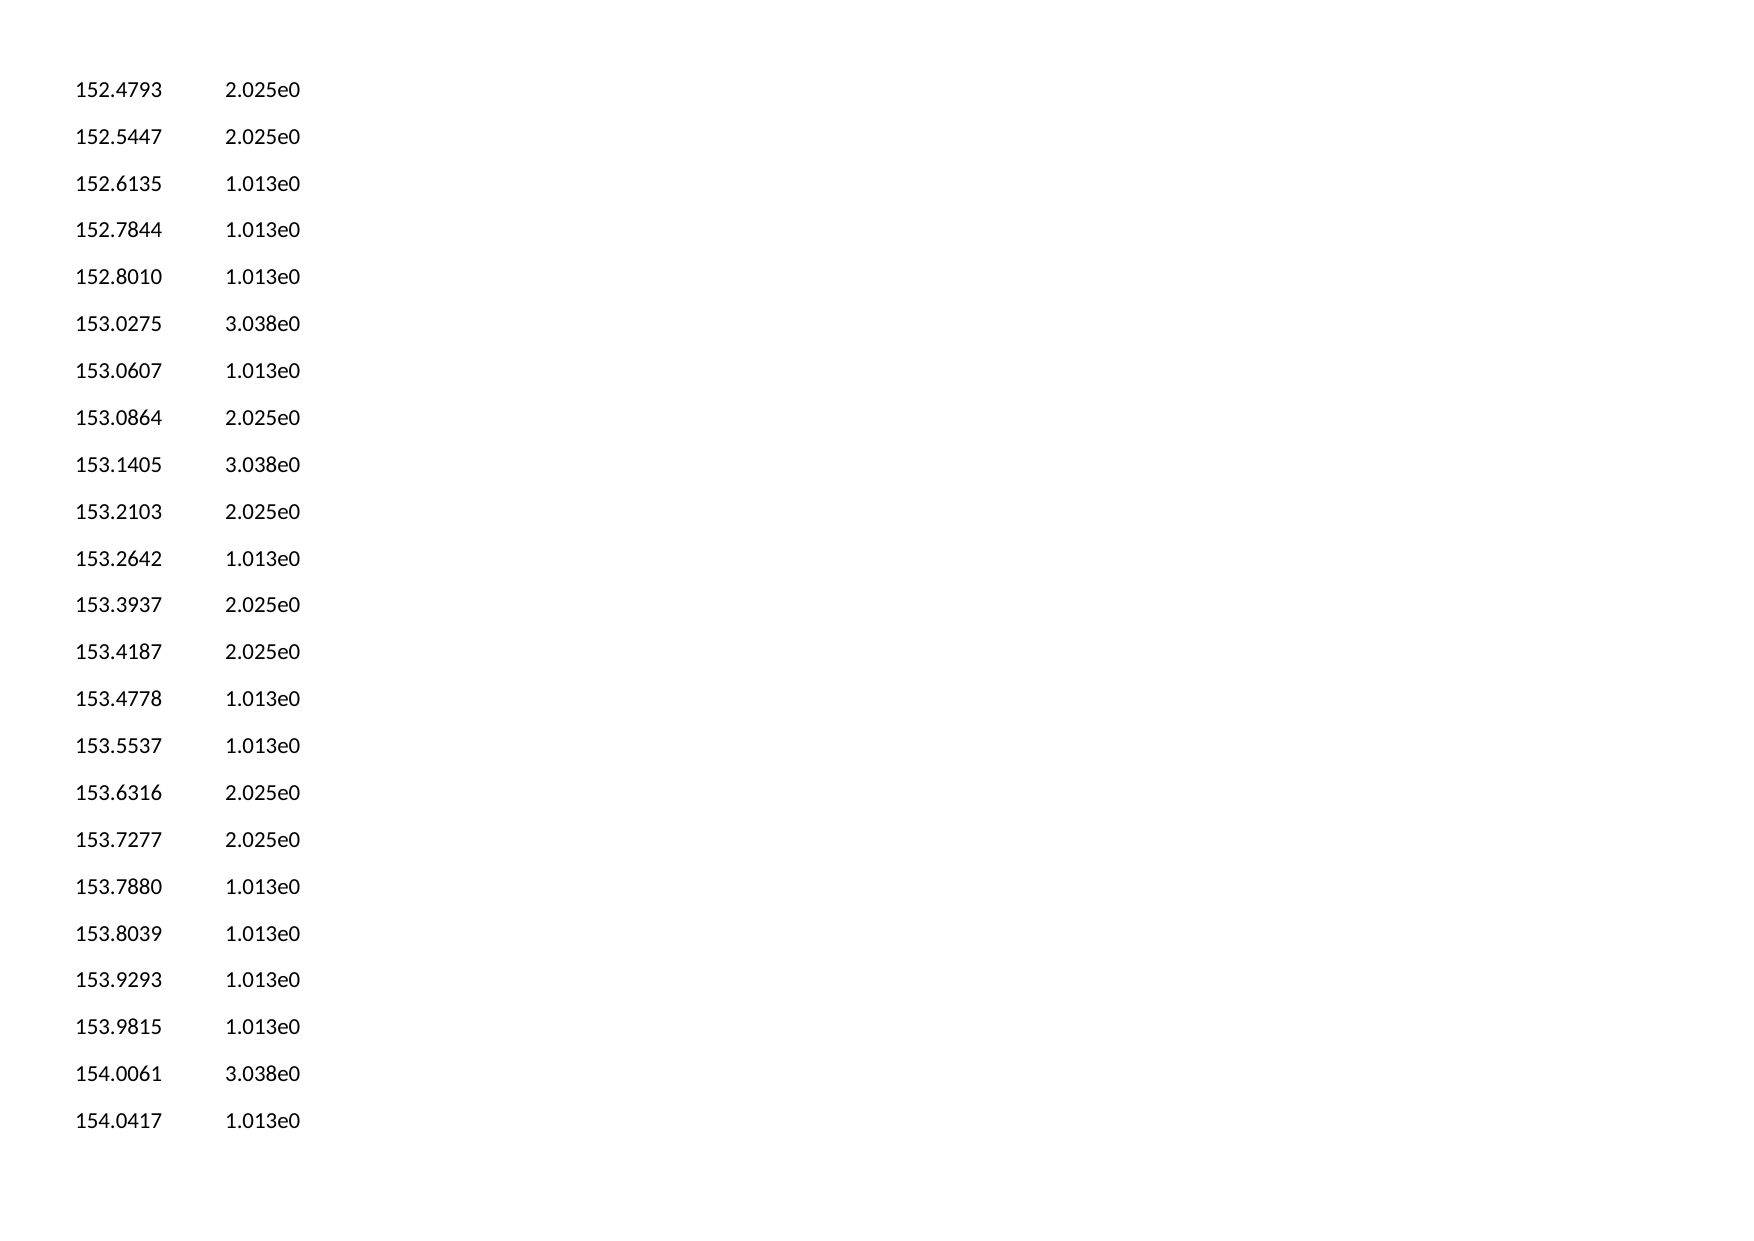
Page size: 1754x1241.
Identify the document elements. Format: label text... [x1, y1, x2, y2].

text 153.6316 2.025e0 [75, 778, 1679, 806]
text 153.9293 1.013e0 [75, 966, 1679, 994]
text 153.9815 1.013e0 [75, 1012, 1679, 1041]
text 154.0061 3.038e0 [75, 1059, 1679, 1087]
text 154.0417 1.013e0 [75, 1106, 1679, 1134]
text 153.4778 1.013e0 [75, 684, 1679, 712]
text 153.0864 2.025e0 [75, 403, 1679, 431]
text 153.7277 2.025e0 [75, 825, 1679, 853]
text 152.6135 1.013e0 [75, 169, 1679, 197]
text 153.4187 2.025e0 [75, 637, 1679, 666]
text 153.0275 3.038e0 [75, 309, 1679, 337]
text 153.2103 2.025e0 [75, 497, 1679, 525]
text 152.4793 2.025e0 [75, 75, 1679, 103]
text 152.5447 2.025e0 [75, 122, 1679, 150]
text 153.2642 1.013e0 [75, 544, 1679, 572]
text 153.7880 1.013e0 [75, 872, 1679, 900]
text 153.0607 1.013e0 [75, 356, 1679, 384]
text 153.5537 1.013e0 [75, 731, 1679, 759]
text 153.8039 1.013e0 [75, 919, 1679, 947]
text 153.1405 3.038e0 [75, 450, 1679, 478]
text 152.7844 1.013e0 [75, 216, 1679, 244]
text 153.3937 2.025e0 [75, 591, 1679, 619]
text 152.8010 1.013e0 [75, 262, 1679, 291]
